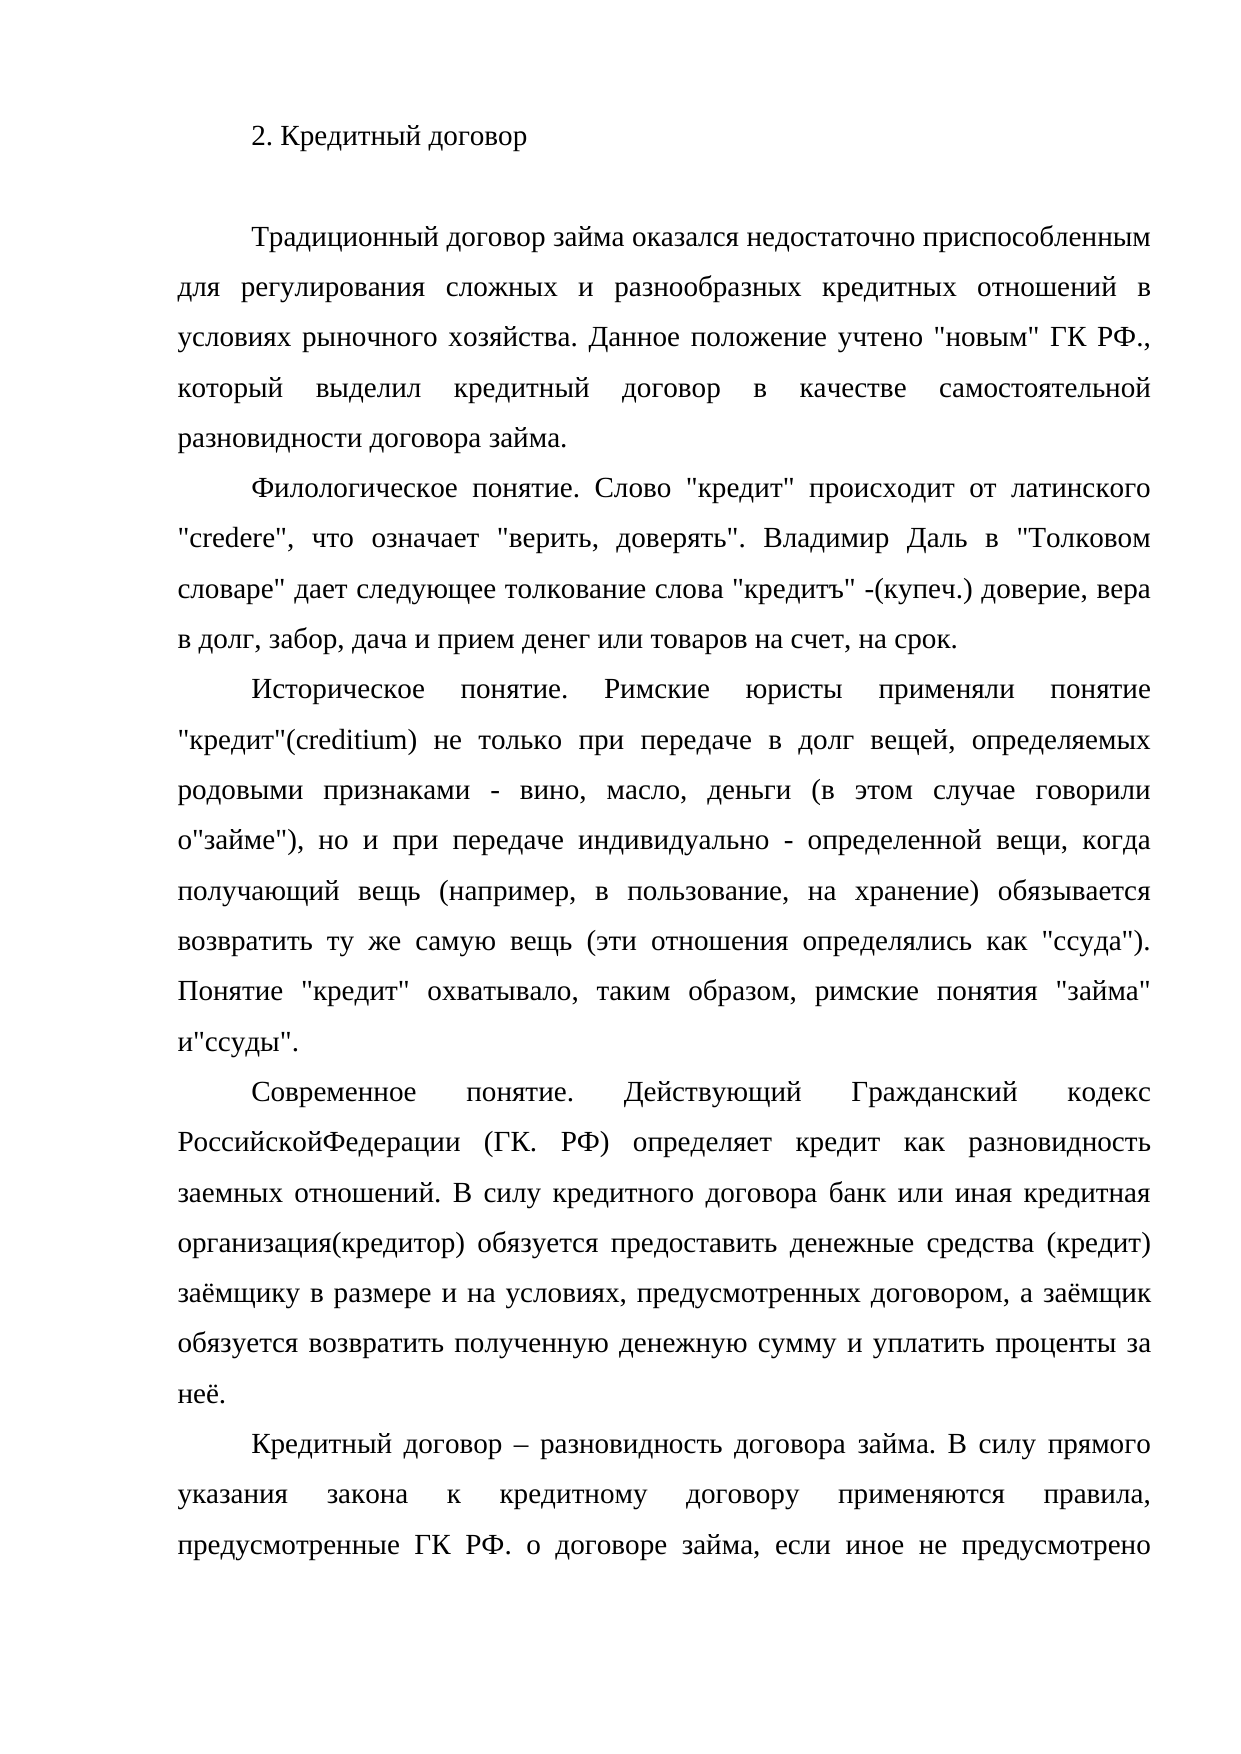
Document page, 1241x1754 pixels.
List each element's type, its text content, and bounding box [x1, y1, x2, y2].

text Филологическое понятие. Слово "кредит" происходит от латинского "credere", что означает "верить, доверять". Владимир Даль в "Толковом словаре" дает следующее толкование слова "кредитъ" -(купеч.) доверие, вера в долг, забор, дача и прием денег или товаров на счет, на срок. [177, 470, 1152, 655]
text Традиционный договор займа оказался недостаточно приспособленным для регулирования сложных и разнообразных кредитных отношений в условиях рыночного хозяйства. Данное положение учтено "новым" ГК РФ., который выделил кредитный договор в качестве самостоятельной разновидности договора займа. [177, 219, 1152, 453]
text 2. Кредитный договор [177, 118, 1152, 152]
text Историческое понятие. Римские юристы применяли понятие "кредит"(creditium) не только при передаче в долг вещей, определяемых родовыми признаками - вино, масло, деньги (в этом случае говорили о"займе"), но и при передаче индивидуально - определенной вещи, когда получающий вещь (например, в пользование, на хранение) обязывается возвратить ту же самую вещь (эти отношения определялись как "ссуда"). Понятие "кредит" охватывало, таким образом, римские понятия "займа" и"ссуды". [177, 672, 1152, 1057]
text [177, 1426, 1152, 1560]
text Современное понятие. Действующий Гражданский кодекс РоссийскойФедерации (ГК. РФ) определяет кредит как разновидность заемных отношений. В силу кредитного договора банк или иная кредитная организация(кредитор) обязуется предоставить денежные средства (кредит) заёмщику в размере и на условиях, предусмотренных договором, а заёмщик обязуется возвратить полученную денежную сумму и уплатить проценты за неё. [177, 1074, 1152, 1409]
